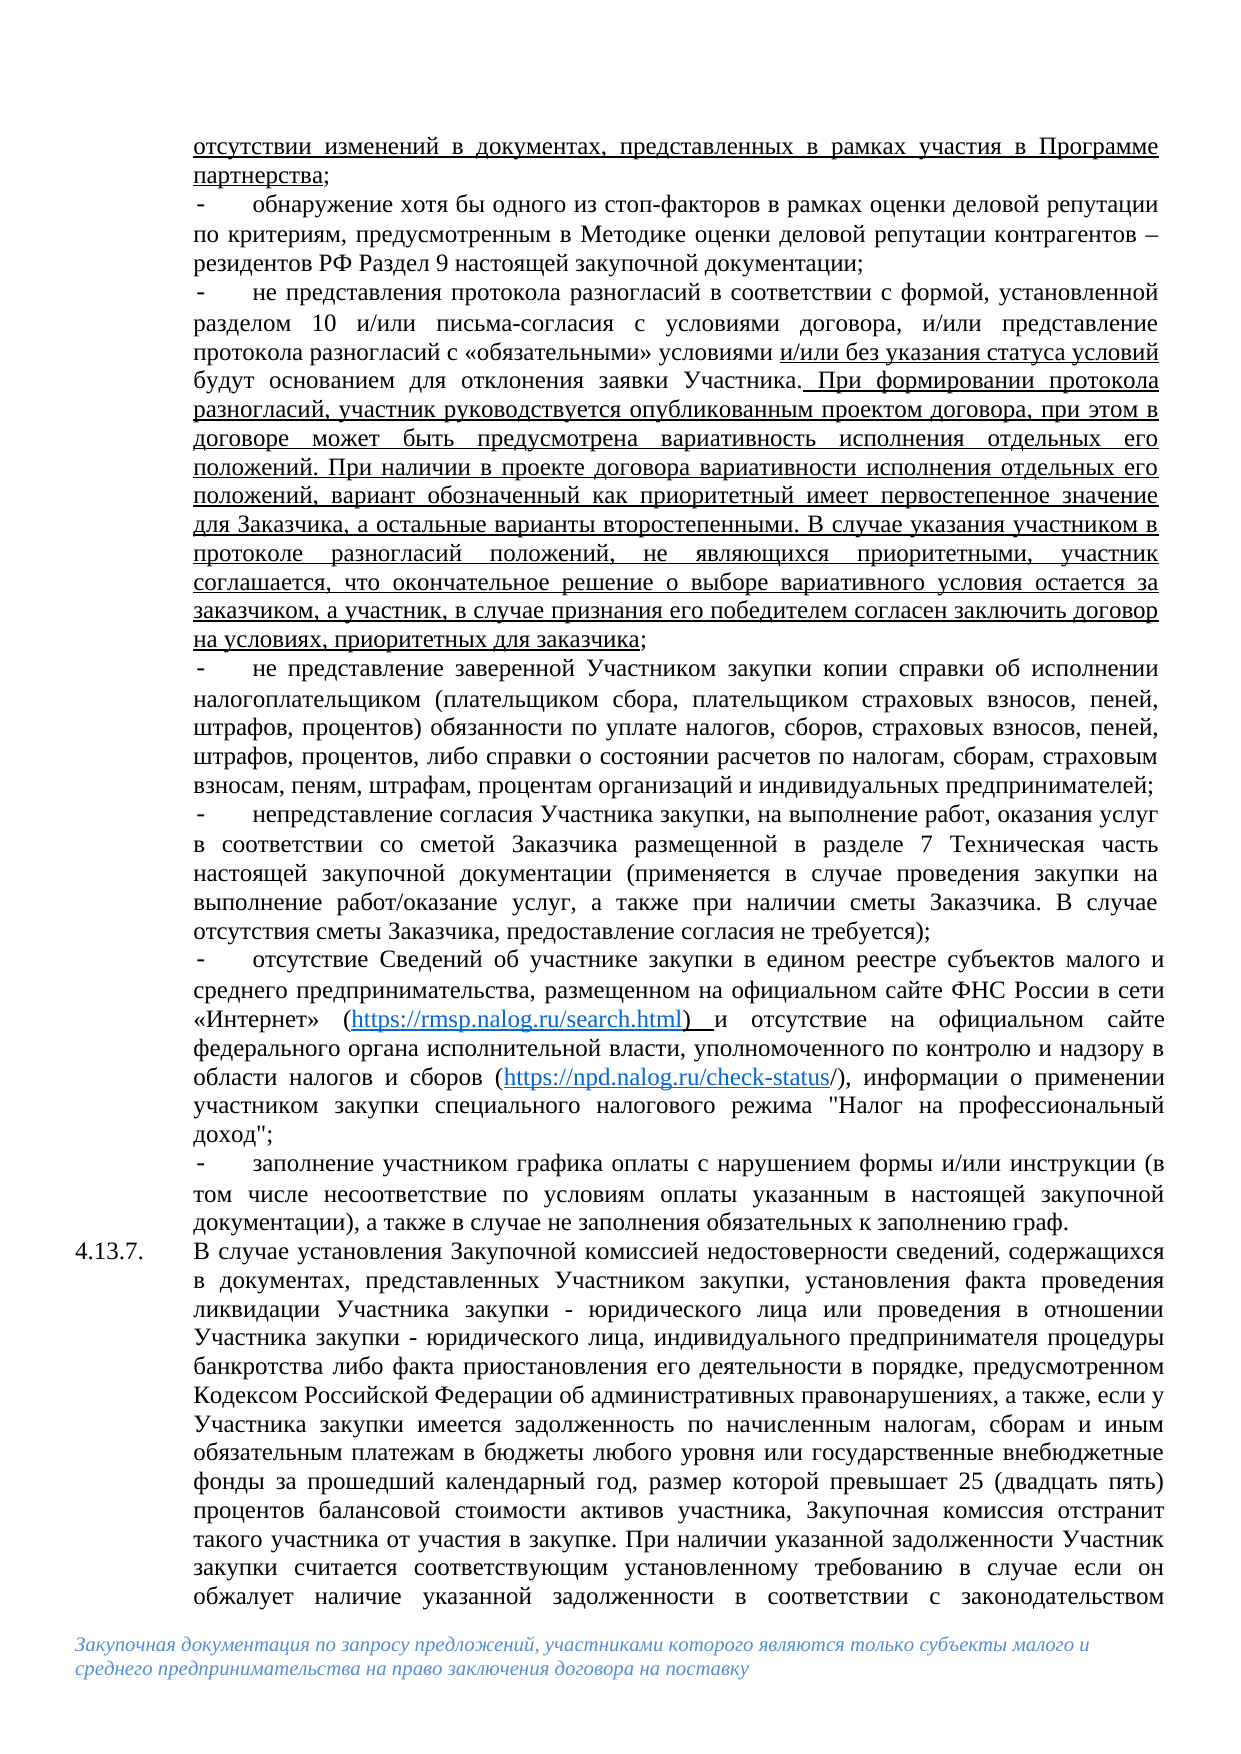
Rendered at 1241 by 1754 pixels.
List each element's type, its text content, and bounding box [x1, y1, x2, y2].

list не представления протокола разногласий в соответствии с формой, установленной разделом 10 и/или письма-согласия с условиями договора, и/или представление протокола разногласий с «обязательными» условиями и/или без указания статуса условий будут основанием для отклонения заявки Участника. При формировании протокола разногласий, участник руководствуется опубликованным проектом договора, при этом в договоре может быть предусмотрена вариативность исполнения отдельных его положений. При наличии в проекте договора вариативности исполнения отдельных его положений, вариант обозначенный как приоритетный имеет первостепенное значение для Заказчика, а остальные варианты второстепенными. В случае указания участником в протоколе разногласий положений, не являющихся приоритетными, участник соглашается, что окончательное решение о выборе вариативного условия остается за заказчиком, а участник, в случае признания его победителем согласен заключить договор на условиях, приоритетных для заказчика; [193, 277, 1159, 419]
list непредставление согласия Участника закупки, на выполнение работ, оказания услуг в соответствии со сметой Заказчика размещенной в разделе 7 Техническая часть настоящей закупочной документации (применяется в случае проведения закупки на выполнение работ/оказание услуг, а также при наличии сметы Заказчика. В случае отсутствия сметы Заказчика, предоставление согласия не требуется); [193, 799, 1159, 944]
list обнаружение хотя бы одного из стоп-факторов в рамках оценки деловой репутации по критериям, предусмотренным в Методике оценки деловой репутации контрагентов – резидентов РФ Раздел 9 настоящей закупочной документации; [193, 189, 1159, 277]
list заполнение участником графика оплаты с нарушением формы и/или инструкции (в том числе несоответствие по условиям оплаты указанным в настоящей закупочной документации), а также в случае не заполнения обязательных к заполнению граф. [193, 1148, 1165, 1236]
list не представление заверенной Участником закупки копии справки об исполнении налогоплательщиком (плательщиком сбора, плательщиком страховых взносов, пеней, штрафов, процентов) обязанности по уплате налогов, сборов, страховых взносов, пеней, штрафов, процентов, либо справки о состоянии расчетов по налогам, сборам, страховым взносам, пеням, штрафам, процентам организаций и индивидуальных предпринимателей; [193, 653, 1159, 799]
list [75, 1236, 1165, 1610]
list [193, 131, 1159, 156]
list отсутствие Сведений об участнике закупки в едином реестре субъектов малого и среднего предпринимательства, размещенном на официальном сайте ФНС России в сети «Интернет» (https://rmsp.nalog.ru/search.html) и отсутствие на официальном сайте федерального органа исполнительной власти, уполномоченного по контролю и надзору в области налогов и сборов (https://npd.nalog.ru/check-status/), информации о применении участником закупки специального налогового режима "Налог на профессиональный доход"; [193, 944, 1165, 1148]
